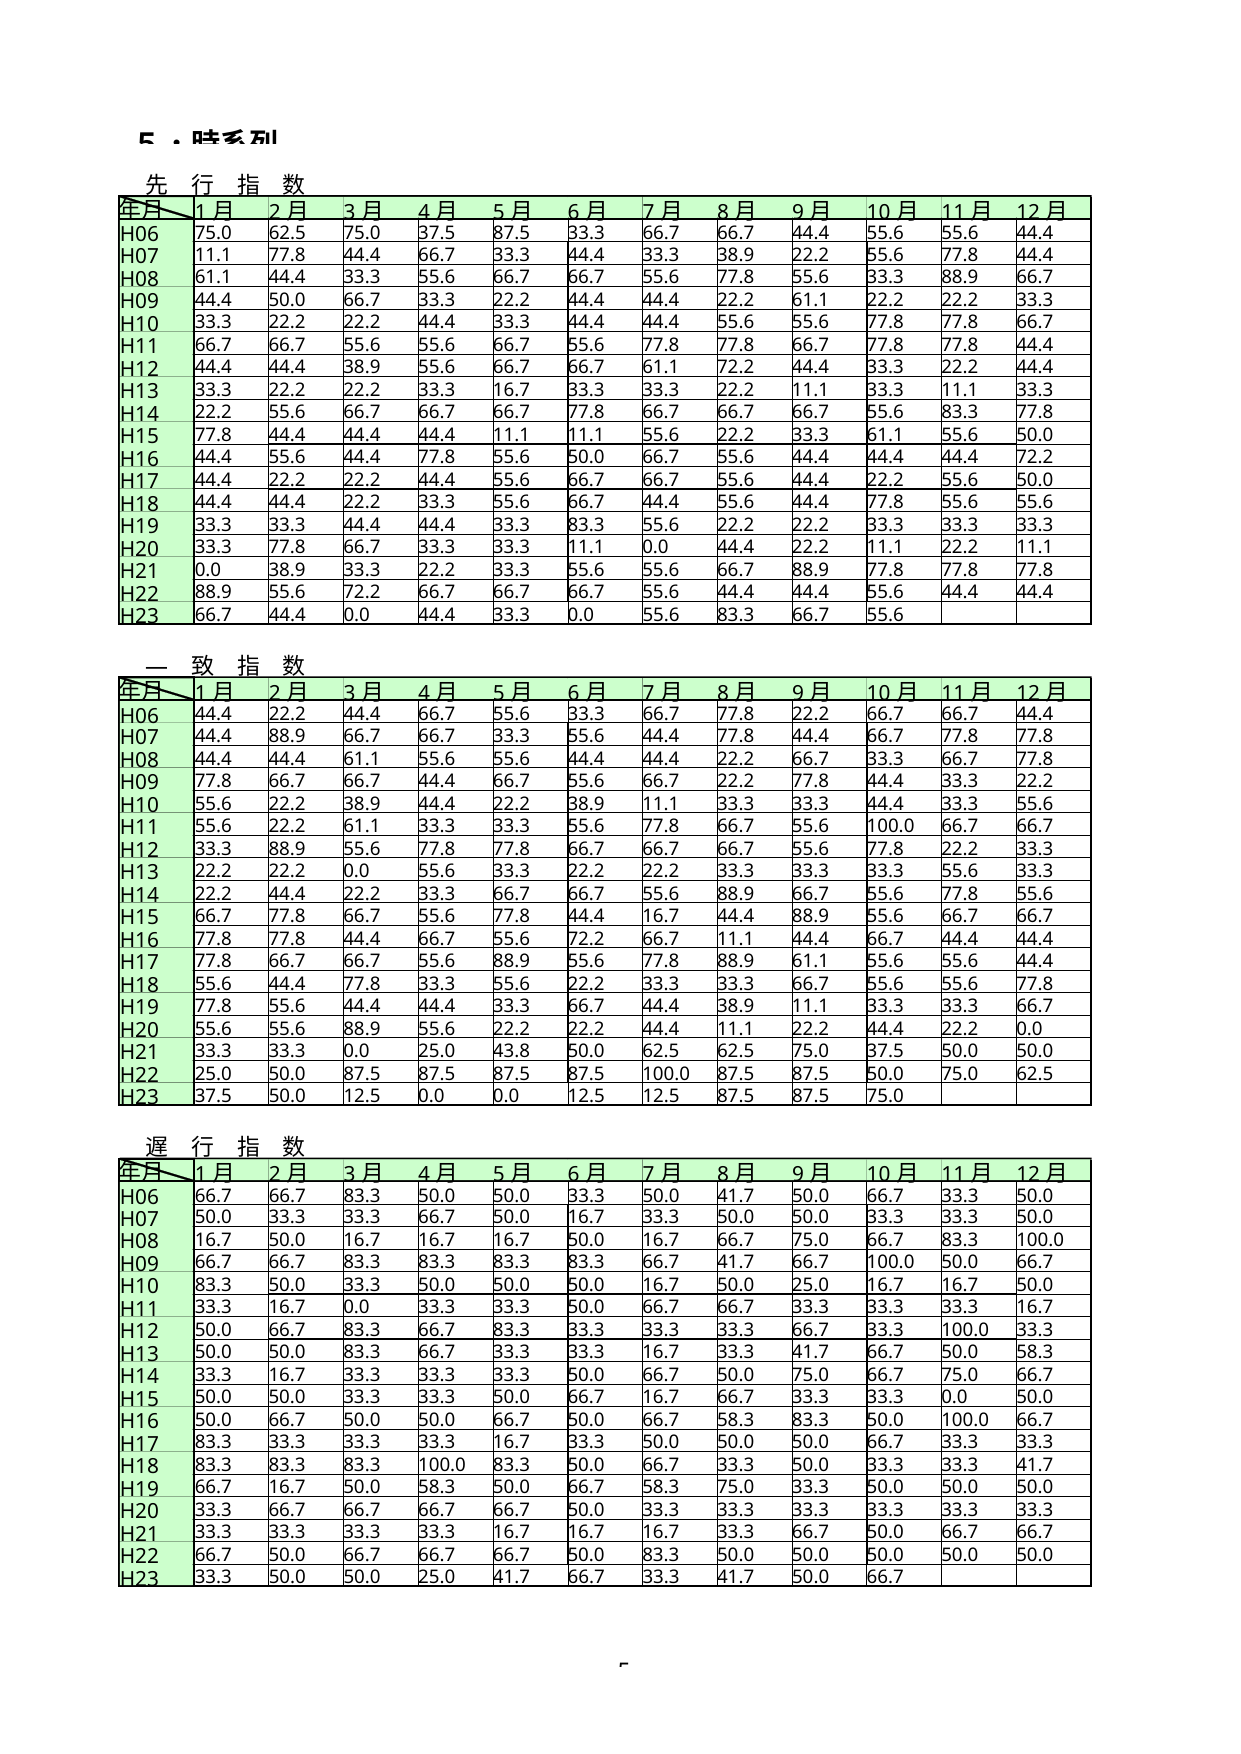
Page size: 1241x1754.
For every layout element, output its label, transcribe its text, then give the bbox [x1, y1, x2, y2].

text 遅 行 指 数 [145, 1131, 1153, 1163]
subtitle 先 行 指 数 [145, 169, 1153, 200]
list 致 指 数 [145, 650, 1153, 681]
